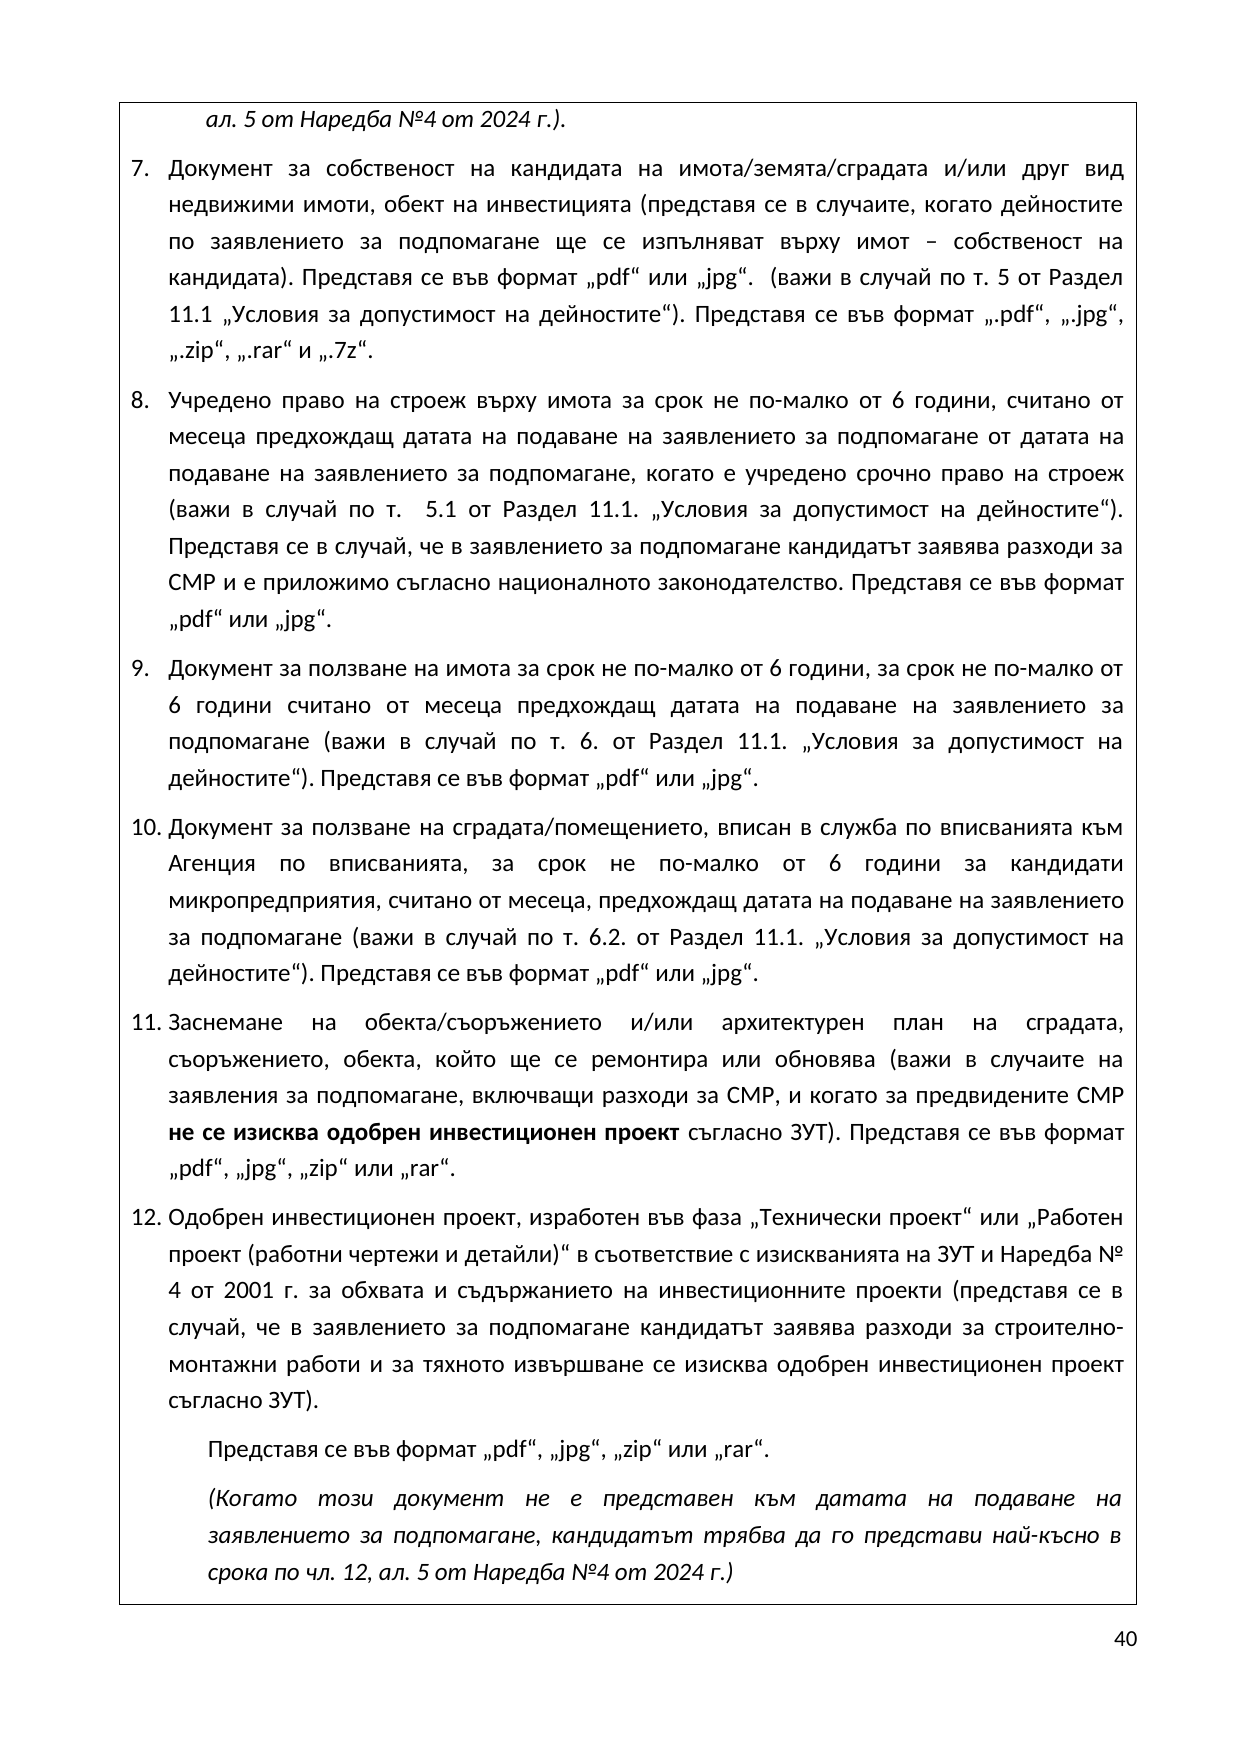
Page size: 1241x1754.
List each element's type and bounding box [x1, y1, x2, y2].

table_header [120, 103, 1136, 1604]
